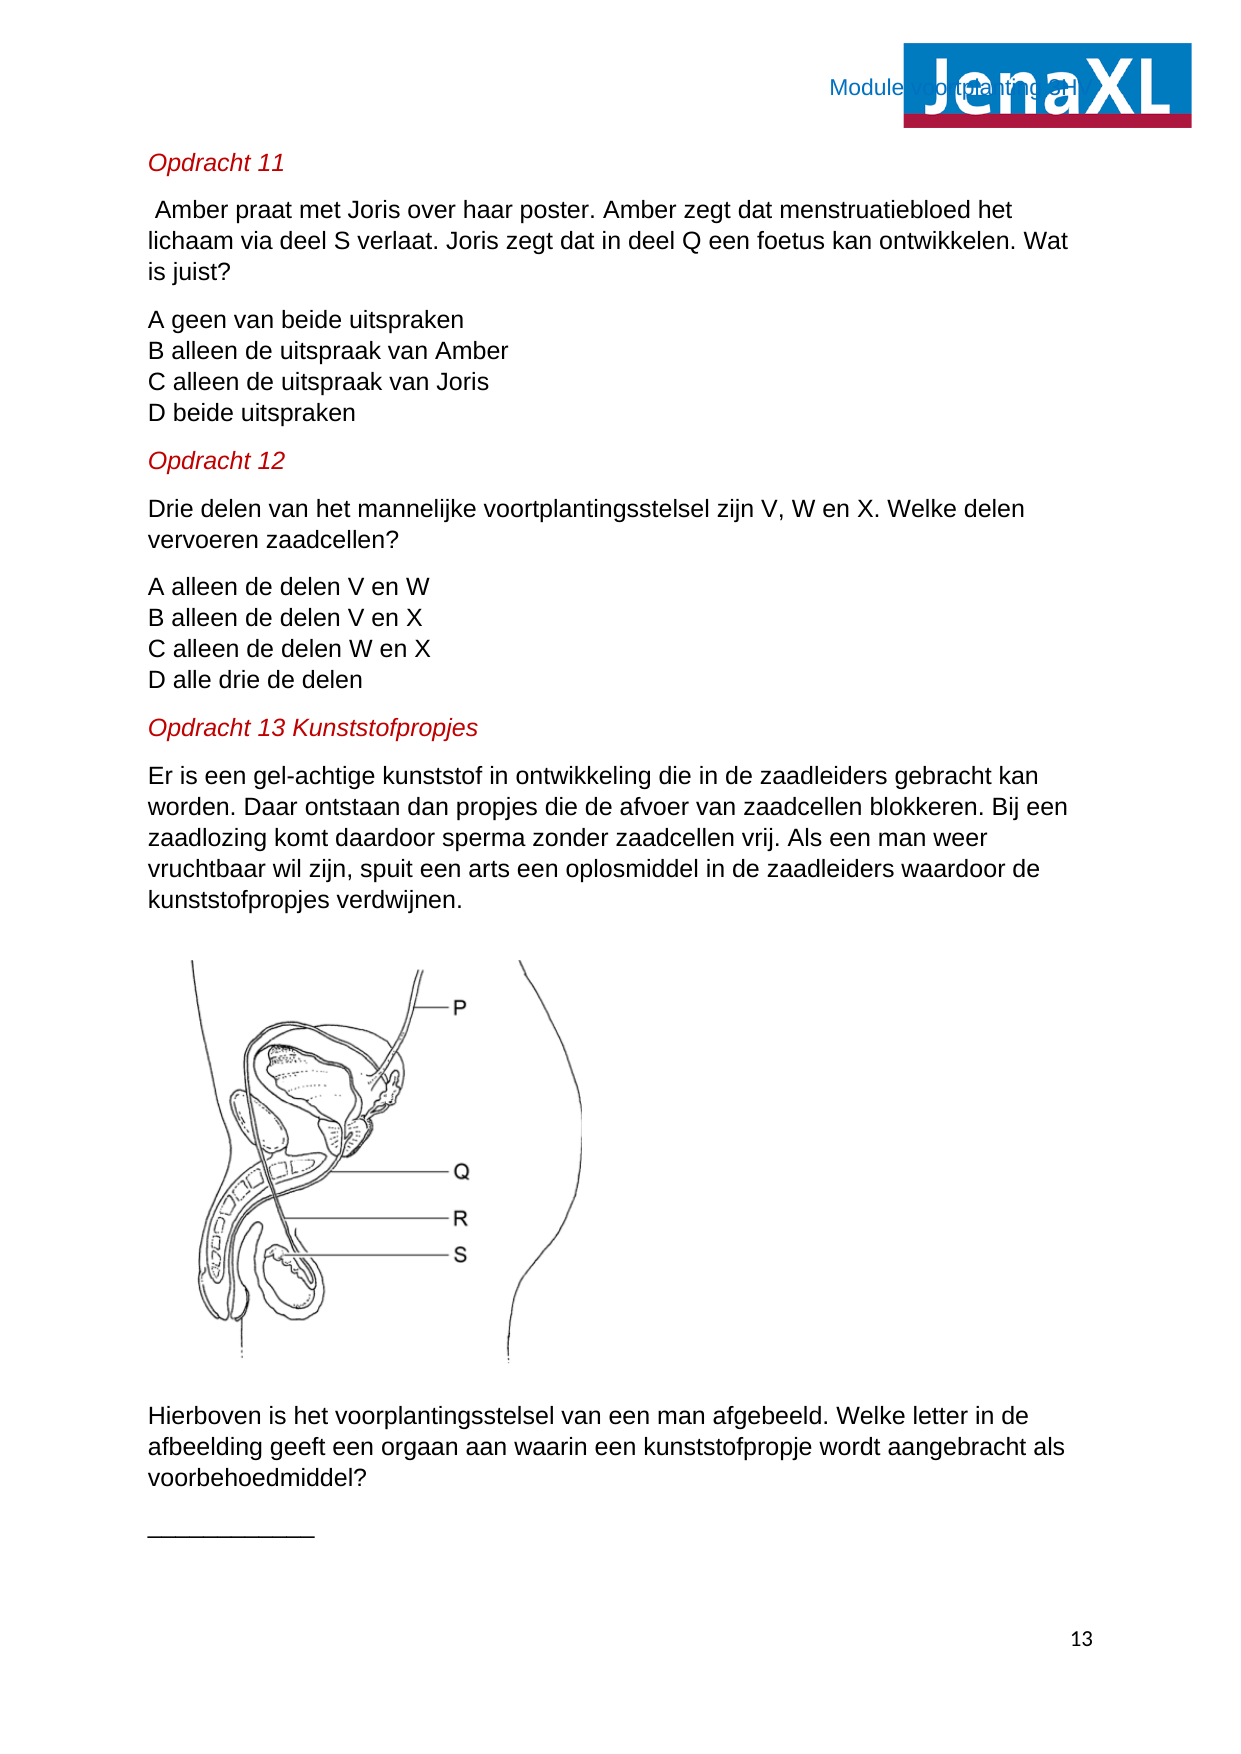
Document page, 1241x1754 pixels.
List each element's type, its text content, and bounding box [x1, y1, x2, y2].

text Opdracht 12 [148, 446, 1093, 475]
text Opdracht 11 [148, 148, 1093, 176]
text ____________ [148, 1511, 1093, 1539]
picture [147, 932, 582, 1382]
text Er is een gel-achtige kunststof in ontwikkeling die in de zaadleiders gebracht kan worden. Daar ontstaan dan propjes die de afvoer van zaadcellen blokkeren. Bij een zaadlozing komt daardoor sperma zonder zaadcellen vrij. Als een man weer vruchtbaar wil zijn, spuit een arts een oplosmiddel in de zaadleiders waardoor de kunststofpropjes verdwijnen. [148, 761, 1093, 914]
text Hierboven is het voorplantingsstelsel van een man afgebeeld. Welke letter in de afbeelding geeft een orgaan aan waarin een kunststofpropje wordt aangebracht als voorbehoedmiddel? [148, 1401, 1093, 1492]
text A alleen de delen V en W B alleen de delen V en X C alleen de delen W en X D alle drie de delen [148, 572, 1093, 694]
text Drie delen van het mannelijke voortplantingsstelsel zijn V, W en X. Welke delen vervoeren zaadcellen? [148, 494, 1093, 553]
text Opdracht 13 Kunststofpropjes [148, 713, 1093, 742]
picture [903, 43, 1192, 128]
text A geen van beide uitspraken B alleen de uitspraak van Amber C alleen de uitspraak van Joris D beide uitspraken [148, 305, 1093, 427]
text Amber praat met Joris over haar poster. Amber zegt dat menstruatiebloed het lichaam via deel S verlaat. Joris zegt dat in deel Q een foetus kan ontwikkelen. Wat is juist? [148, 195, 1093, 286]
